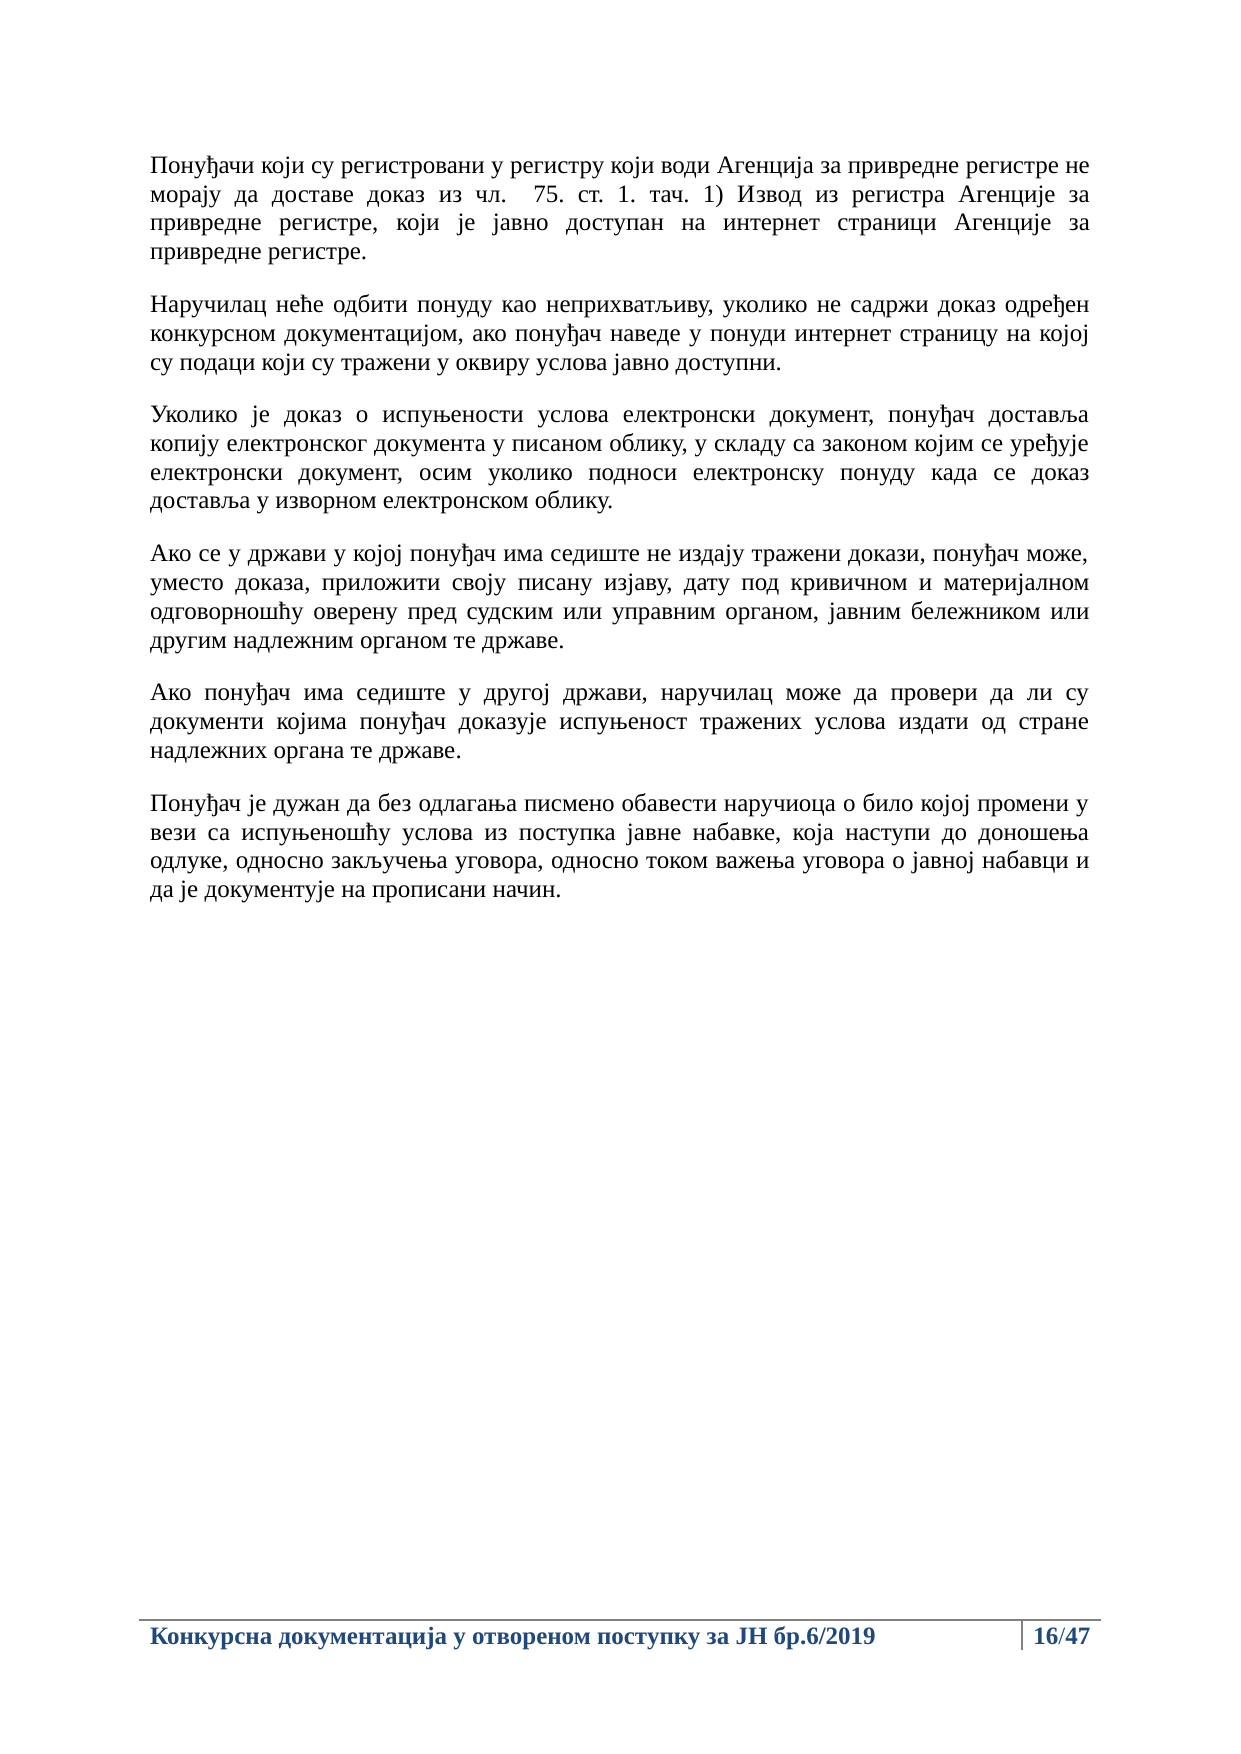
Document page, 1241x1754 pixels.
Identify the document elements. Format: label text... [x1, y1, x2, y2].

list Наручилац неће одбити понуду као неприхватљиву, уколико не садржи доказ одређен конкурсном документацијом, ако понуђач наведе у понуди интернет страницу на којој су подаци који су тражени у оквиру услова јавно доступни. [150, 289, 1090, 375]
list Ако се у држави у којој понуђач има седиште не издају тражени докази, понуђач може, уместо доказа, приложити своју писану изјаву, дату под кривичном и материјалном одговорношћу оверену пред судским или управним органом, јавним бележником или другим надлежним органом те државе. [150, 538, 1090, 653]
list Понуђачи који су регистровани у регистру који води Агенција за привредне регистре не морају да доставе доказ из чл. 75. ст. 1. тач. 1) Извод из регистра Агенције за привредне регистре, који је јавно доступан на интернет страници Агенције за привредне регистре. [150, 150, 1090, 265]
list Понуђач је дужан да без одлагања писмено обавести наручиоца о било којој промени у вези са испуњеношћу услова из поступка јавне набавке, која наступи до доношења одлуке, односно закључења уговора, односно током важења уговора о јавној набавци и да је документује на прописани начин. [150, 788, 1090, 903]
text Уколико је доказ о испуњености услова електронски документ, понуђач доставља копију електронског документа у писаном облику, у складу са законом којим се уређује електронски документ, осим уколико подноси електронску понуду када се доказ доставља у изворном електронском облику. [150, 399, 1090, 514]
list Ако понуђач има седиште у другој држави, наручилац може да провери да ли су документи којима понуђач доказује испуњеност тражених услова издати од стране надлежних органа те државе. [150, 677, 1090, 764]
